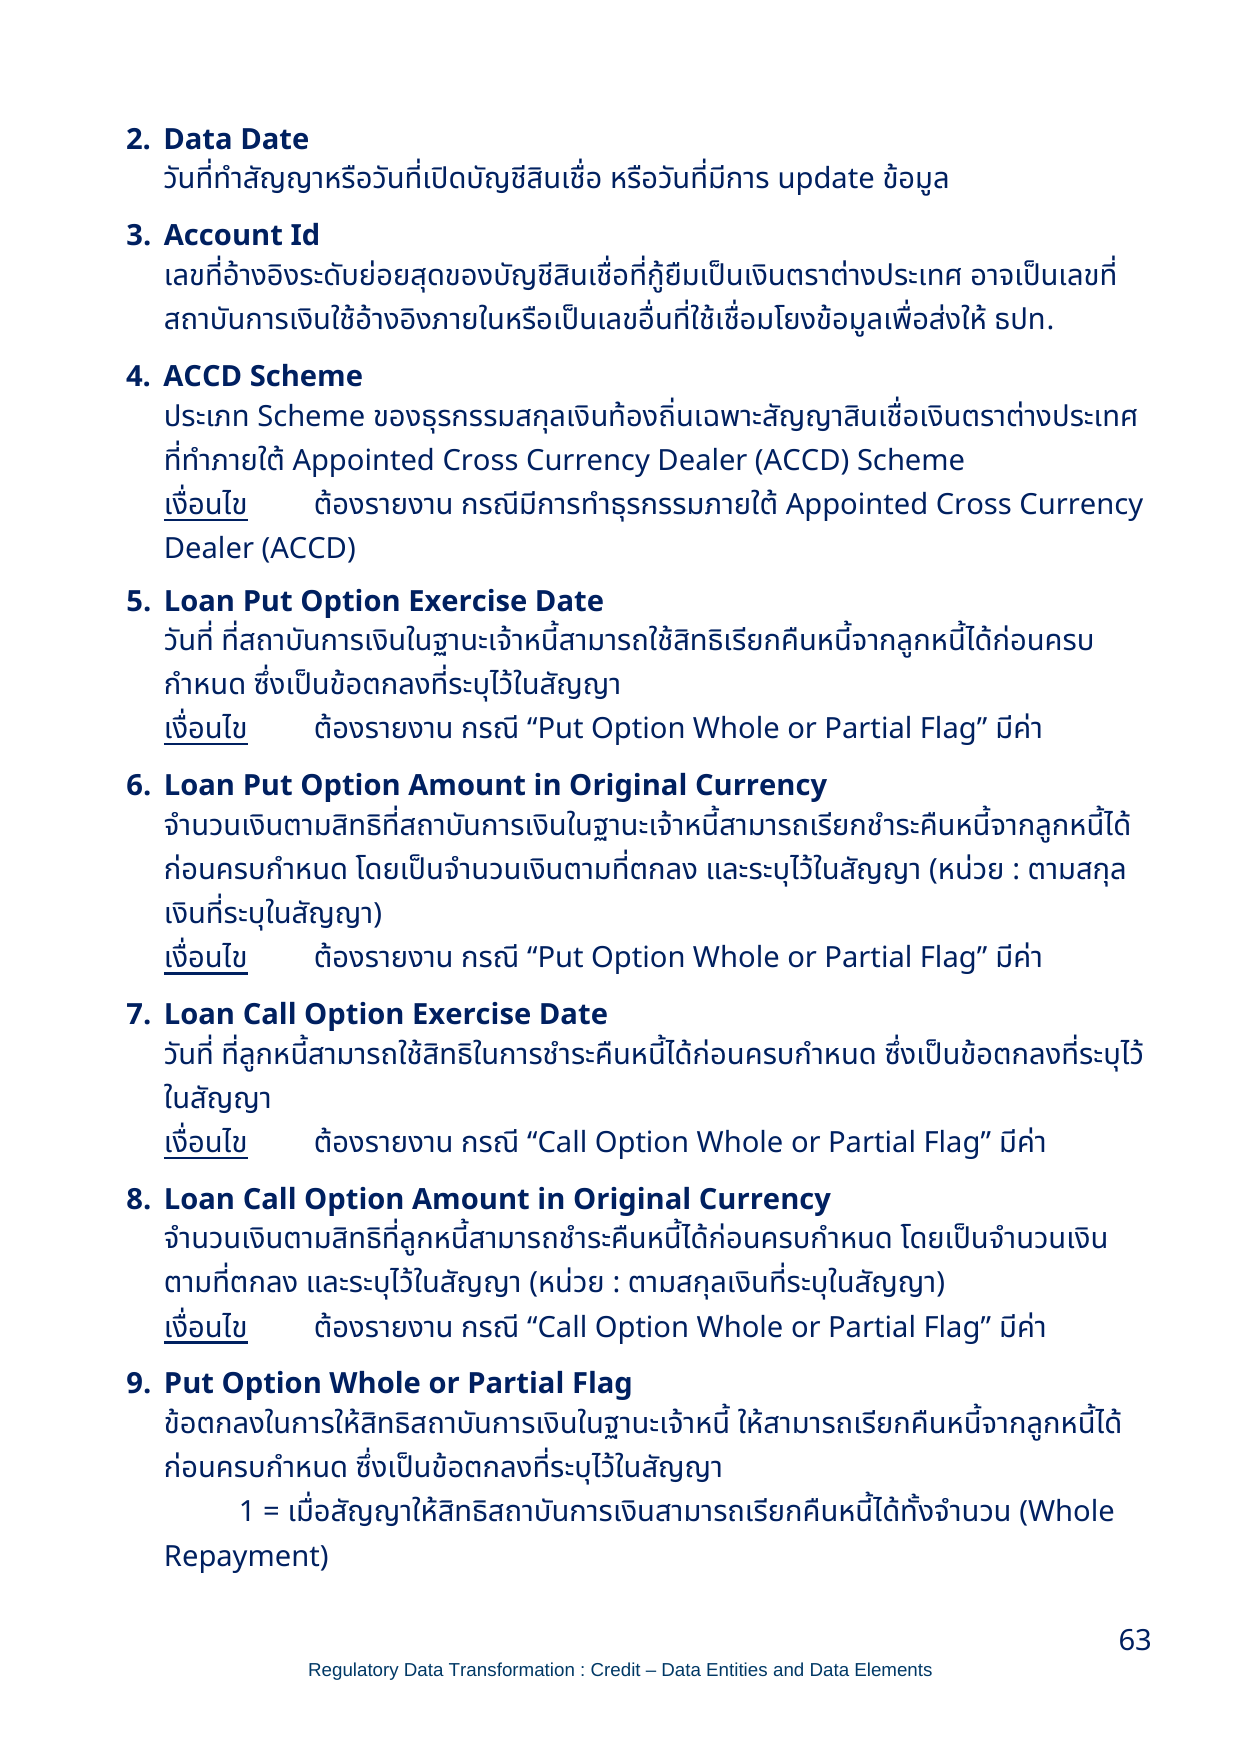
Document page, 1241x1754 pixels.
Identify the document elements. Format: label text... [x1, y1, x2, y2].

list จำนวนเงินตามสิทธิที่ลูกหนี้สามารถชำระคืนหนี้ได้ก่อนครบกำหนด โดยเป็นจำนวนเงินตามที่ตกลง และระบุไว้ในสัญญา (หน่วย : ตามสกุลเงินที่ระบุในสัญญา) [164, 1218, 1152, 1306]
list เงื่อนไข ต้องรายงาน กรณี “Call Option Whole or Partial Flag” มีค่า [164, 1121, 1152, 1166]
list Loan Call Option Exercise Date [126, 993, 1152, 1033]
list เงื่อนไข ต้องรายงาน กรณีมีการทำธุรกรรมภายใต้ Appointed Cross Currency Dealer (ACCD) [164, 483, 1152, 567]
list วันที่ ที่ลูกหนี้สามารถใช้สิทธิในการชำระคืนหนี้ได้ก่อนครบกำหนด ซึ่งเป็นข้อตกลงที่ระบุไว้ในสัญญา [164, 1033, 1152, 1121]
list เงื่อนไข ต้องรายงาน กรณี “Put Option Whole or Partial Flag” มีค่า [164, 937, 1152, 981]
list ข้อตกลงในการให้สิทธิสถาบันการเงินในฐานะเจ้าหนี้ ให้สามารถเรียกคืนหนี้จากลูกหนี้ได้ก่อนครบกำหนด ซึ่งเป็นข้อตกลงที่ระบุไว้ในสัญญา [164, 1402, 1152, 1491]
list Loan Put Option Exercise Date [126, 580, 1152, 619]
list ประเภท Scheme ของธุรกรรมสกุลเงินท้องถิ่นเฉพาะสัญญาสินเชื่อเงินตราต่างประเทศที่ทำภายใต้ Appointed Cross Currency Dealer (ACCD) Scheme [164, 395, 1152, 483]
list Data Date [126, 118, 1152, 158]
list วันที่ ที่สถาบันการเงินในฐานะเจ้าหนี้สามารถใช้สิทธิเรียกคืนหนี้จากลูกหนี้ได้ก่อนครบกำหนด ซึ่งเป็นข้อตกลงที่ระบุไว้ในสัญญา [164, 619, 1152, 708]
list Account Id [126, 214, 1152, 254]
list Loan Put Option Amount in Original Currency [126, 764, 1152, 804]
list Put Option Whole or Partial Flag [126, 1363, 1152, 1402]
list ACCD Scheme [126, 355, 1152, 395]
list 1 = เมื่อสัญญาให้สิทธิสถาบันการเงินสามารถเรียกคืนหนี้ได้ทั้งจำนวน (Whole Repayment) [164, 1491, 1152, 1574]
list เงื่อนไข ต้องรายงาน กรณี “Put Option Whole or Partial Flag” มีค่า [164, 708, 1152, 752]
list จำนวนเงินตามสิทธิที่สถาบันการเงินในฐานะเจ้าหนี้สามารถเรียกชำระคืนหนี้จากลูกหนี้ได้ก่อนครบกำหนด โดยเป็นจำนวนเงินตามที่ตกลง และระบุไว้ในสัญญา (หน่วย : ตามสกุลเงินที่ระบุในสัญญา) [164, 804, 1152, 937]
list Loan Call Option Amount in Original Currency [126, 1178, 1152, 1218]
list เลขที่อ้างอิงระดับย่อยสุดของบัญชีสินเชื่อที่กู้ยืมเป็นเงินตราต่างประเทศ อาจเป็นเลขที่สถาบันการเงินใช้อ้างอิงภายในหรือเป็นเลขอื่นที่ใช้เชื่อมโยงข้อมูลเพื่อส่งให้ ธปท. [164, 254, 1152, 343]
list เงื่อนไข ต้องรายงาน กรณี “Call Option Whole or Partial Flag” มีค่า [164, 1306, 1152, 1350]
list วันที่ทำสัญญาหรือวันที่เปิดบัญชีสินเชื่อ หรือวันที่มีการ update ข้อมูล [163, 158, 1152, 202]
